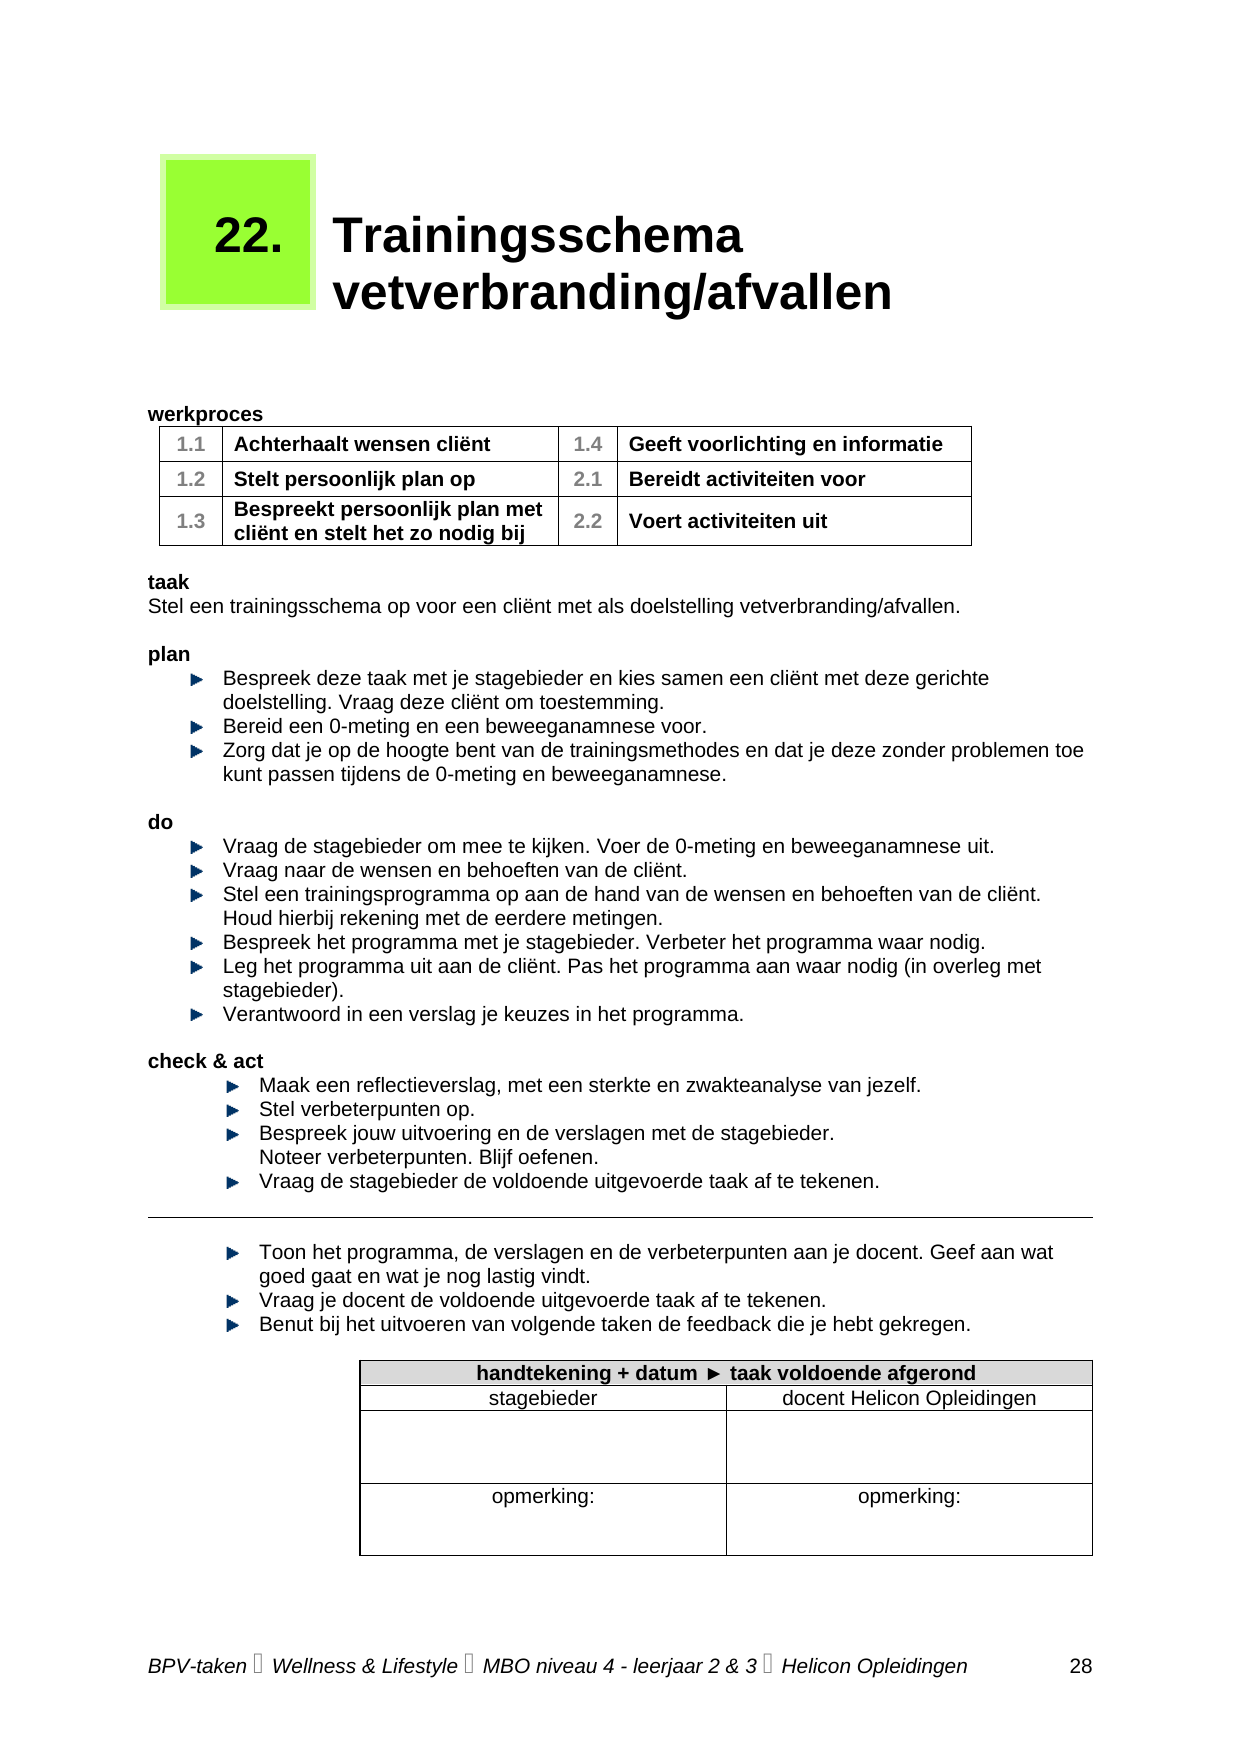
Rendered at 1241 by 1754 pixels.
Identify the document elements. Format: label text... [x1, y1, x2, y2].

list Stel een trainingsprogramma op aan de hand van de wensen en behoeften van de cliënt. Houd hierbij rekening met de eerdere metingen. [185, 882, 1093, 929]
picture [222, 1076, 239, 1093]
list Zorg dat je op de hoogte bent van de trainingsmethodes en dat je deze zonder problemen toe kunt passen tijdens de 0-meting en beweeganamnese. [185, 738, 1093, 786]
list Bereid een 0-meting en een beweeganamnese voor. [185, 714, 1093, 738]
table_cell Bereidt activiteiten voor [618, 462, 971, 496]
picture [186, 884, 203, 902]
table_header 22. Trainingsschema vetverbranding/afvallen [148, 148, 1065, 354]
picture [222, 1172, 239, 1189]
text Stel een trainingsschema op voor een cliënt met als doelstelling vetverbranding/afvallen. [148, 594, 1093, 618]
text plan [148, 642, 1093, 666]
text do [148, 810, 1093, 834]
list Vraag de stagebieder de voldoende uitgevoerde taak af te tekenen. [221, 1169, 1093, 1193]
list Stel verbeterpunten op. [221, 1097, 1093, 1121]
table_header 1.1 [160, 427, 222, 461]
picture [222, 1314, 239, 1332]
table_cell [361, 1411, 726, 1482]
picture [186, 860, 203, 878]
list Vraag naar de wensen en behoeften van de cliënt. [185, 858, 1093, 882]
list Bespreek jouw uitvoering en de verslagen met de stagebieder. Noteer verbeterpunten. Blijf oefenen. [221, 1121, 1093, 1169]
table_cell stagebieder [361, 1386, 726, 1410]
picture [222, 1124, 239, 1141]
picture [186, 932, 203, 950]
table_cell 1.3 [160, 497, 222, 545]
text check & act [148, 1049, 1093, 1073]
picture [186, 956, 203, 974]
text taak [148, 570, 1093, 594]
table_cell Voert activiteiten uit [618, 497, 971, 545]
list Maak een reflectieverslag, met een sterkte en zwakteanalyse van jezelf. [221, 1073, 1093, 1097]
list Toon het programma, de verslagen en de verbeterpunten aan je docent. Geef aan wat goed gaat en wat je nog lastig vindt. [221, 1240, 1093, 1288]
table_header 1.4 [559, 427, 617, 461]
table_cell opmerking: [361, 1484, 726, 1555]
table_cell 2.2 [559, 497, 617, 545]
table_cell [727, 1411, 1092, 1482]
list Bespreek het programma met je stagebieder. Verbeter het programma waar nodig. [185, 929, 1107, 953]
list Vraag je docent de voldoende uitgevoerde taak af te tekenen. [221, 1288, 1093, 1312]
table_header Achterhaalt wensen cliënt [223, 427, 558, 461]
picture [186, 1004, 203, 1021]
text werkproces [148, 402, 1093, 426]
picture [222, 1100, 239, 1117]
table_header handtekening + datum ► taak voldoende afgerond [361, 1361, 1092, 1384]
table_cell Stelt persoonlijk plan op [223, 462, 558, 496]
list Leg het programma uit aan de cliënt. Pas het programma aan waar nodig (in overleg met stagebieder). [185, 953, 1093, 1001]
picture [186, 836, 203, 854]
table_cell docent Helicon Opleidingen [727, 1386, 1092, 1410]
table_cell opmerking: [727, 1484, 1092, 1555]
list Benut bij het uitvoeren van volgende taken de feedback die je hebt gekregen. [221, 1312, 1093, 1336]
picture [186, 740, 203, 758]
list Vraag de stagebieder om mee te kijken. Voer de 0-meting en beweeganamnese uit. [185, 834, 1093, 858]
table_header Geeft voorlichting en informatie [618, 427, 971, 461]
list Verantwoord in een verslag je keuzes in het programma. [185, 1001, 1093, 1025]
table_cell Bespreekt persoonlijk plan met cliënt en stelt het zo nodig bij [223, 497, 558, 545]
list Bespreek deze taak met je stagebieder en kies samen een cliënt met deze gerichte doelstelling. Vraag deze cliënt om toestemming. [185, 666, 1093, 714]
picture [222, 1242, 239, 1260]
picture [186, 669, 203, 686]
table_cell 1.2 [160, 462, 222, 496]
table_cell 2.1 [559, 462, 617, 496]
picture [186, 716, 203, 734]
picture [222, 1290, 239, 1308]
